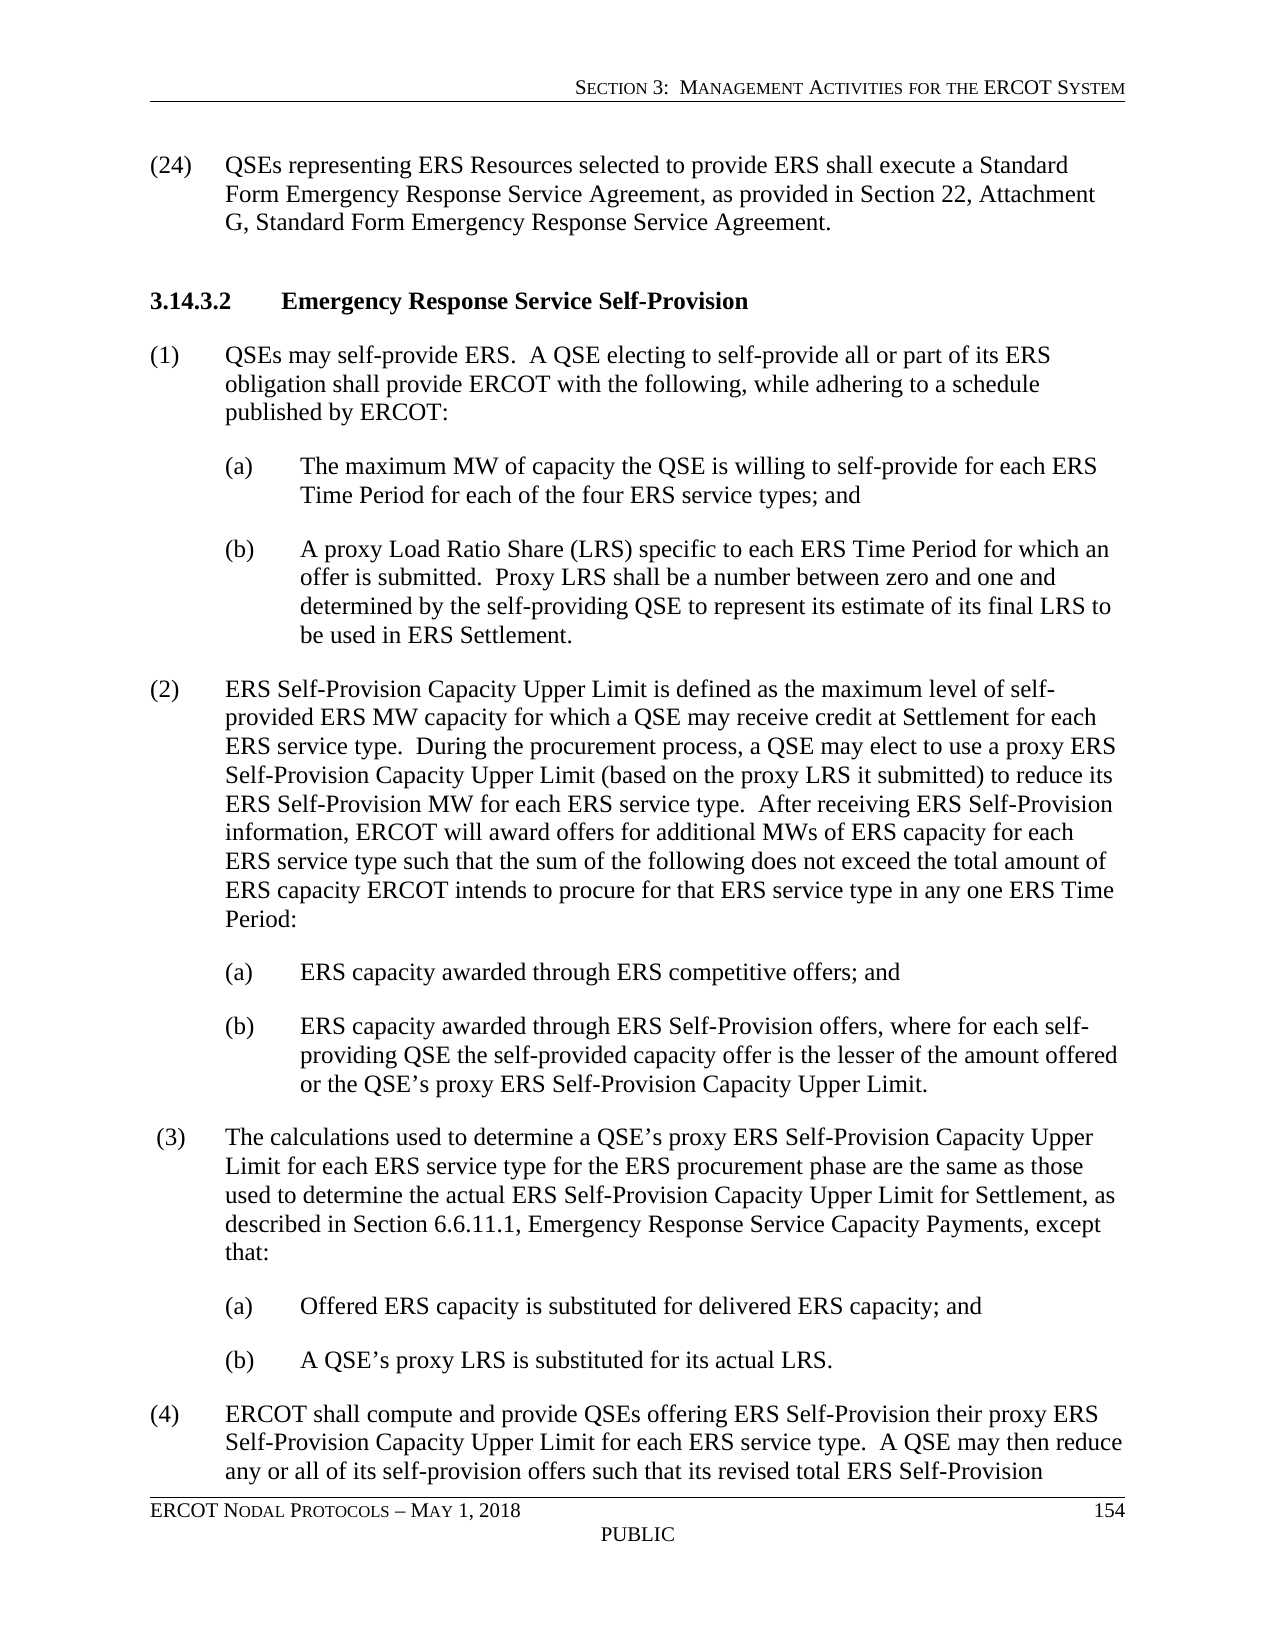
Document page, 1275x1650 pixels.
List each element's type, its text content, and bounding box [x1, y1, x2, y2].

text (2) ERS Self-Provision Capacity Upper Limit is defined as the maximum level of self-provided ERS MW capacity for which a QSE may receive credit at Settlement for each ERS service type. During the procurement process, a QSE may elect to use a proxy ERS Self-Provision Capacity Upper Limit (based on the proxy LRS it submitted) to reduce its ERS Self-Provision MW for each ERS service type. After receiving ERS Self-Provision information, ERCOT will award offers for additional MWs of ERS capacity for each ERS service type such that the sum of the following does not exceed the total amount of ERS capacity ERCOT intends to procure for that ERS service type in any one ERS Time Period: [150, 674, 1125, 932]
list (b) A proxy Load Ratio Share (LRS) specific to each ERS Time Period for which an offer is submitted. Proxy LRS shall be a number between zero and one and determined by the self-providing QSE to represent its estimate of its final LRS to be used in ERS Settlement. [225, 534, 1125, 649]
list (b) ERS capacity awarded through ERS Self-Provision offers, where for each self-providing QSE the self-provided capacity offer is the lesser of the amount offered or the QSE’s proxy ERS Self-Provision Capacity Upper Limit. [225, 1011, 1125, 1097]
text (b) A QSE’s proxy LRS is substituted for its actual LRS. [225, 1345, 1125, 1374]
list (a) The maximum MW of capacity the QSE is willing to self-provide for each ERS Time Period for each of the four ERS service types; and [225, 451, 1125, 509]
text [150, 1399, 1125, 1485]
text (3) The calculations used to determine a QSE’s proxy ERS Self-Provision Capacity Upper Limit for each ERS service type for the ERS procurement phase are the same as those used to determine the actual ERS Self-Provision Capacity Upper Limit for Settlement, as described in Section 6.6.11.1, Emergency Response Service Capacity Payments, except that: [150, 1122, 1125, 1266]
text 3.14.3.2 Emergency Response Service Self-Provision [150, 286, 1125, 315]
text (24) QSEs representing ERS Resources selected to provide ERS shall execute a Standard Form Emergency Response Service Agreement, as provided in Section 22, Attachment G, Standard Form Emergency Response Service Agreement. [150, 150, 1125, 236]
list (a) ERS capacity awarded through ERS competitive offers; and [225, 957, 1125, 986]
text (1) QSEs may self-provide ERS. A QSE electing to self-provide all or part of its ERS obligation shall provide ERCOT with the following, while adhering to a schedule published by ERCOT: [150, 340, 1125, 426]
list (a) Offered ERS capacity is substituted for delivered ERS capacity; and [225, 1291, 1125, 1320]
